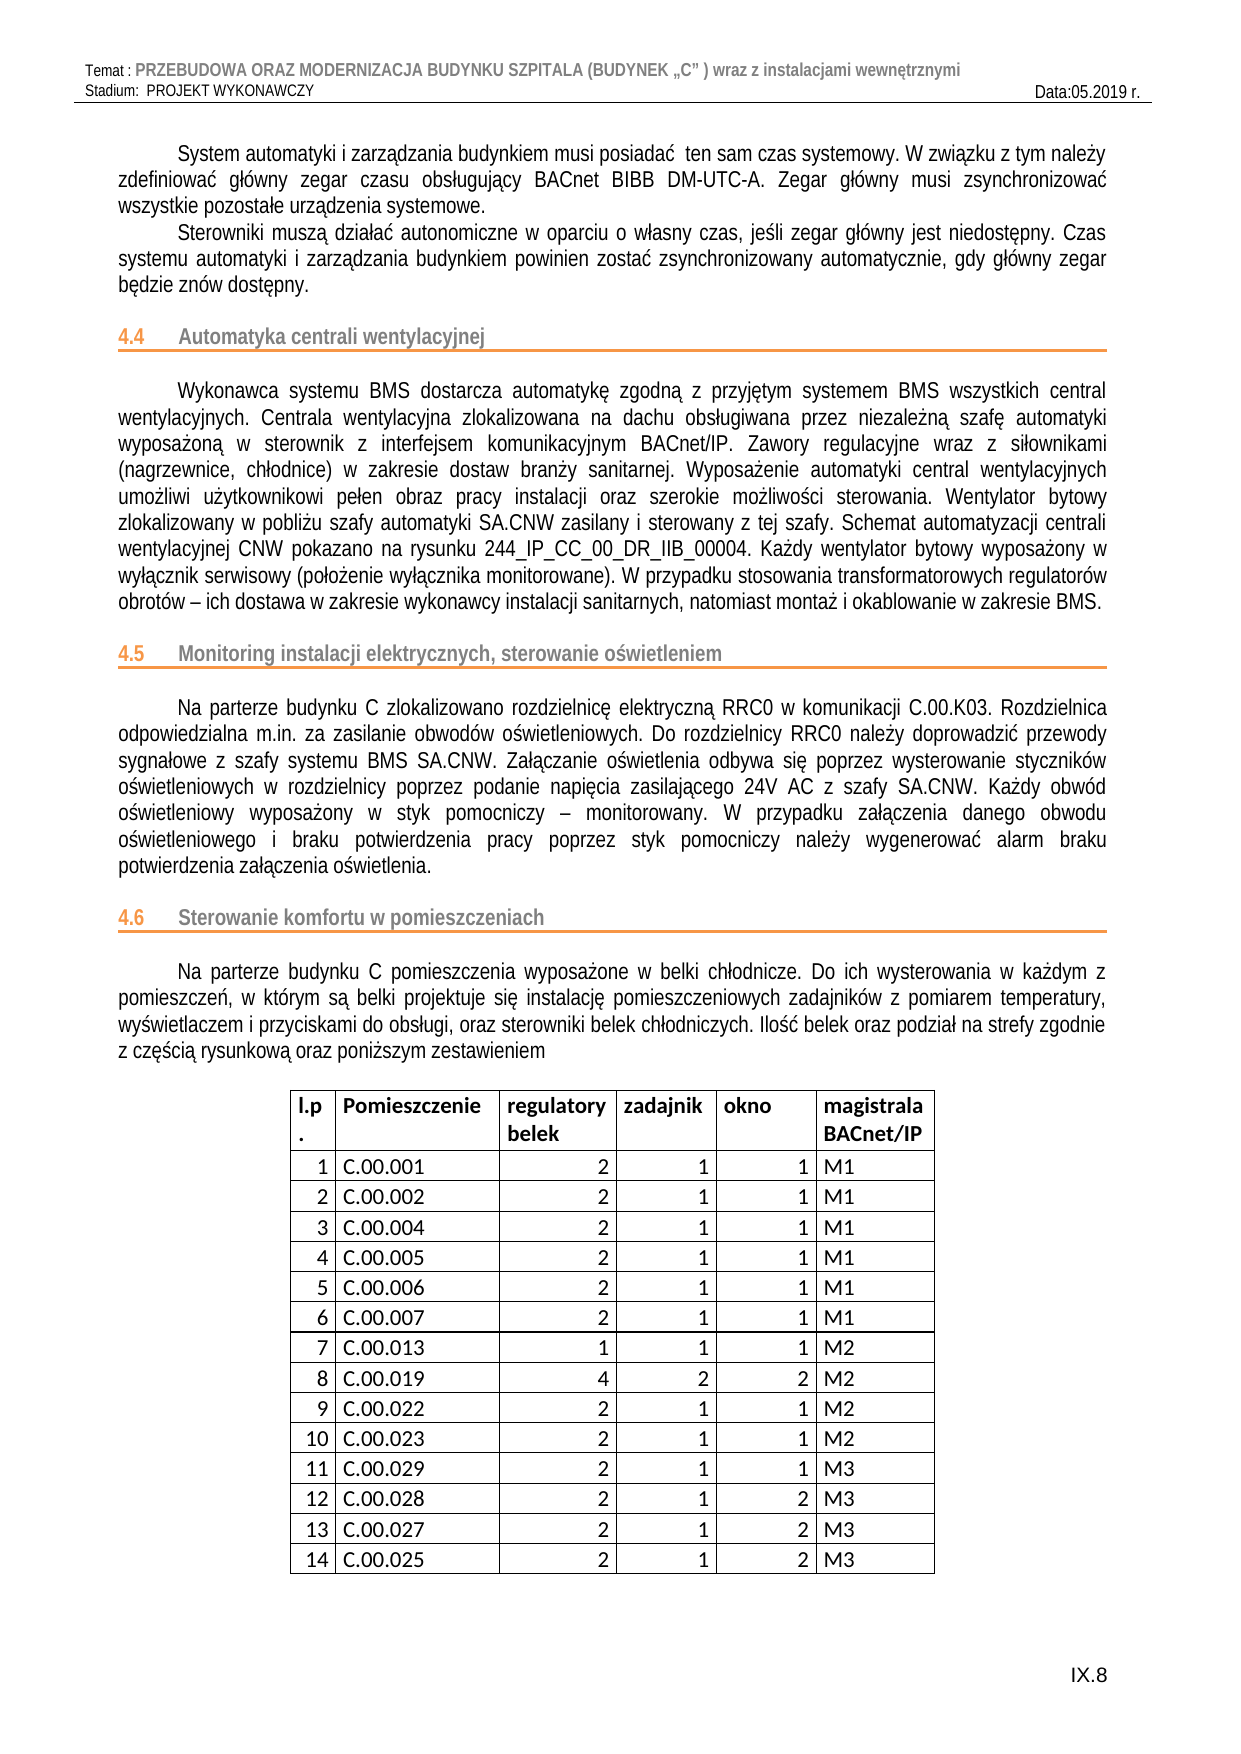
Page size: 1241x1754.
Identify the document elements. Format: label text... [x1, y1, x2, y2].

table_cell M1 [817, 1302, 934, 1331]
table_cell 1 [617, 1453, 716, 1482]
table_header zadajnik [617, 1091, 716, 1150]
table_header regulatory belek [500, 1091, 616, 1150]
table_cell 2 [500, 1484, 616, 1513]
table_cell 2 [500, 1393, 616, 1422]
table_cell M2 [817, 1423, 934, 1452]
table_header l.p. [291, 1091, 335, 1150]
table_cell 2 [500, 1302, 616, 1331]
table_cell C.00.005 [336, 1242, 499, 1271]
table_cell 1 [617, 1302, 716, 1331]
table_cell C.00.023 [336, 1423, 499, 1452]
table_cell 10 [291, 1423, 335, 1452]
subtitle Monitoring instalacji elektrycznych, sterowanie oświetleniem [118, 639, 1107, 666]
table_cell C.00.001 [336, 1151, 499, 1180]
table_cell C.00.004 [336, 1212, 499, 1241]
table_cell M1 [817, 1242, 934, 1271]
subtitle Sterowanie komfortu w pomieszczeniach [118, 903, 1107, 930]
table_cell M1 [817, 1151, 934, 1180]
table_cell 2 [617, 1363, 716, 1392]
text System automatyki i zarządzania budynkiem musi posiadać ten sam czas systemowy. W związku z tym należy zdefiniować główny zegar czasu obsługujący BACnet BIBB DM-UTC-A. Zegar główny musi zsynchronizować wszystkie pozostałe urządzenia systemowe. [118, 140, 1107, 219]
table_cell 1 [617, 1333, 716, 1362]
table_cell 1 [717, 1212, 816, 1241]
table_cell M2 [817, 1333, 934, 1362]
table_cell 3 [291, 1212, 335, 1241]
table_cell 7 [291, 1333, 335, 1362]
table_cell 5 [291, 1272, 335, 1301]
table_cell C.00.007 [336, 1302, 499, 1331]
table_cell M3 [817, 1544, 934, 1573]
table_header magistrala BACnet/IP [817, 1091, 934, 1150]
table_header okno [717, 1091, 816, 1150]
table_cell C.00.013 [336, 1333, 499, 1362]
table_cell 1 [617, 1272, 716, 1301]
table_cell M3 [817, 1514, 934, 1543]
subtitle Automatyka centrali wentylacyjnej [118, 323, 1107, 349]
table_cell 2 [291, 1181, 335, 1211]
table_cell 2 [500, 1242, 616, 1271]
table_cell 1 [717, 1453, 816, 1482]
table_cell 2 [500, 1544, 616, 1573]
table_cell 1 [617, 1423, 716, 1452]
table_cell 1 [617, 1212, 716, 1241]
table_cell 2 [500, 1181, 616, 1211]
table_cell 2 [717, 1484, 816, 1513]
table_cell 1 [717, 1423, 816, 1452]
text Na parterze budynku C pomieszczenia wyposażone w belki chłodnicze. Do ich wysterowania w każdym z pomieszczeń, w którym są belki projektuje się instalację pomieszczeniowych zadajników z pomiarem temperatury, wyświetlaczem i przyciskami do obsługi, oraz sterowniki belek chłodniczych. Ilość belek oraz podział na strefy zgodnie z częścią rysunkową oraz poniższym zestawieniem [118, 958, 1107, 1063]
table_cell 2 [500, 1453, 616, 1482]
table_cell C.00.002 [336, 1181, 499, 1211]
table_cell 1 [617, 1544, 716, 1573]
table_cell 2 [500, 1272, 616, 1301]
table_cell M2 [817, 1363, 934, 1392]
table_cell 1 [291, 1151, 335, 1180]
table_cell C.00.027 [336, 1514, 499, 1543]
table_cell 8 [291, 1363, 335, 1392]
table_cell 2 [500, 1212, 616, 1241]
table_cell 1 [717, 1302, 816, 1331]
table_cell 2 [717, 1544, 816, 1573]
table_cell 9 [291, 1393, 335, 1422]
table_cell C.00.025 [336, 1544, 499, 1573]
text Na parterze budynku C zlokalizowano rozdzielnicę elektryczną RRC0 w komunikacji C.00.K03. Rozdzielnica odpowiedzialna m.in. za zasilanie obwodów oświetleniowych. Do rozdzielnicy RRC0 należy doprowadzić przewody sygnałowe z szafy systemu BMS SA.CNW. Załączanie oświetlenia odbywa się poprzez wysterowanie styczników oświetleniowych w rozdzielnicy poprzez podanie napięcia zasilającego 24V AC z szafy SA.CNW. Każdy obwód oświetleniowy wyposażony w styk pomocniczy – monitorowany. W przypadku załączenia danego obwodu oświetleniowego i braku potwierdzenia pracy poprzez styk pomocniczy należy wygenerować alarm braku potwierdzenia załączenia oświetlenia. [118, 694, 1107, 878]
table_cell M1 [817, 1181, 934, 1211]
table_cell 2 [500, 1423, 616, 1452]
text Sterowniki muszą działać autonomiczne w oparciu o własny czas, jeśli zegar główny jest niedostępny. Czas systemu automatyki i zarządzania budynkiem powinien zostać zsynchronizowany automatycznie, gdy główny zegar będzie znów dostępny. [118, 219, 1107, 298]
table_cell 2 [500, 1514, 616, 1543]
table_cell M2 [817, 1393, 934, 1422]
table_cell C.00.029 [336, 1453, 499, 1482]
table_cell C.00.028 [336, 1484, 499, 1513]
table_cell 1 [717, 1242, 816, 1271]
table_cell 1 [617, 1514, 716, 1543]
table_cell 12 [291, 1484, 335, 1513]
table_header Pomieszczenie [336, 1091, 499, 1150]
table_cell 4 [500, 1363, 616, 1392]
table_cell M1 [817, 1272, 934, 1301]
table_cell C.00.006 [336, 1272, 499, 1301]
table_cell 1 [717, 1272, 816, 1301]
text Wykonawca systemu BMS dostarcza automatykę zgodną z przyjętym systemem BMS wszystkich central wentylacyjnych. Centrala wentylacyjna zlokalizowana na dachu obsługiwana przez niezależną szafę automatyki wyposażoną w sterownik z interfejsem komunikacyjnym BACnet/IP. Zawory regulacyjne wraz z siłownikami (nagrzewnice, chłodnice) w zakresie dostaw branży sanitarnej. Wyposażenie automatyki central wentylacyjnych umożliwi użytkownikowi pełen obraz pracy instalacji oraz szerokie możliwości sterowania. Wentylator bytowy zlokalizowany w pobliżu szafy automatyki SA.CNW zasilany i sterowany z tej szafy. Schemat automatyzacji centrali wentylacyjnej CNW pokazano na rysunku 244_IP_CC_00_DR_IIB_00004. Każdy wentylator bytowy wyposażony w wyłącznik serwisowy (położenie wyłącznika monitorowane). W przypadku stosowania transformatorowych regulatorów obrotów – ich dostawa w zakresie wykonawcy instalacji sanitarnych, natomiast montaż i okablowanie w zakresie BMS. [118, 377, 1107, 614]
table_cell 1 [500, 1333, 616, 1362]
table_cell 1 [617, 1151, 716, 1180]
table_cell 1 [717, 1181, 816, 1211]
table_cell 1 [617, 1393, 716, 1422]
table_cell 4 [291, 1242, 335, 1271]
table_cell 1 [717, 1151, 816, 1180]
table_cell 14 [291, 1544, 335, 1573]
table_cell C.00.022 [336, 1393, 499, 1422]
table_cell 11 [291, 1453, 335, 1482]
table_cell 1 [717, 1393, 816, 1422]
table_cell M1 [817, 1212, 934, 1241]
table_cell 1 [617, 1242, 716, 1271]
table_cell 2 [717, 1514, 816, 1543]
table_cell 1 [617, 1181, 716, 1211]
table_cell M3 [817, 1453, 934, 1482]
table_cell 2 [500, 1151, 616, 1180]
table_cell C.00.019 [336, 1363, 499, 1392]
table_cell 2 [717, 1363, 816, 1392]
table_cell 1 [717, 1333, 816, 1362]
table_cell 13 [291, 1514, 335, 1543]
table_cell M3 [817, 1484, 934, 1513]
table_cell 1 [617, 1484, 716, 1513]
table_cell 6 [291, 1302, 335, 1331]
